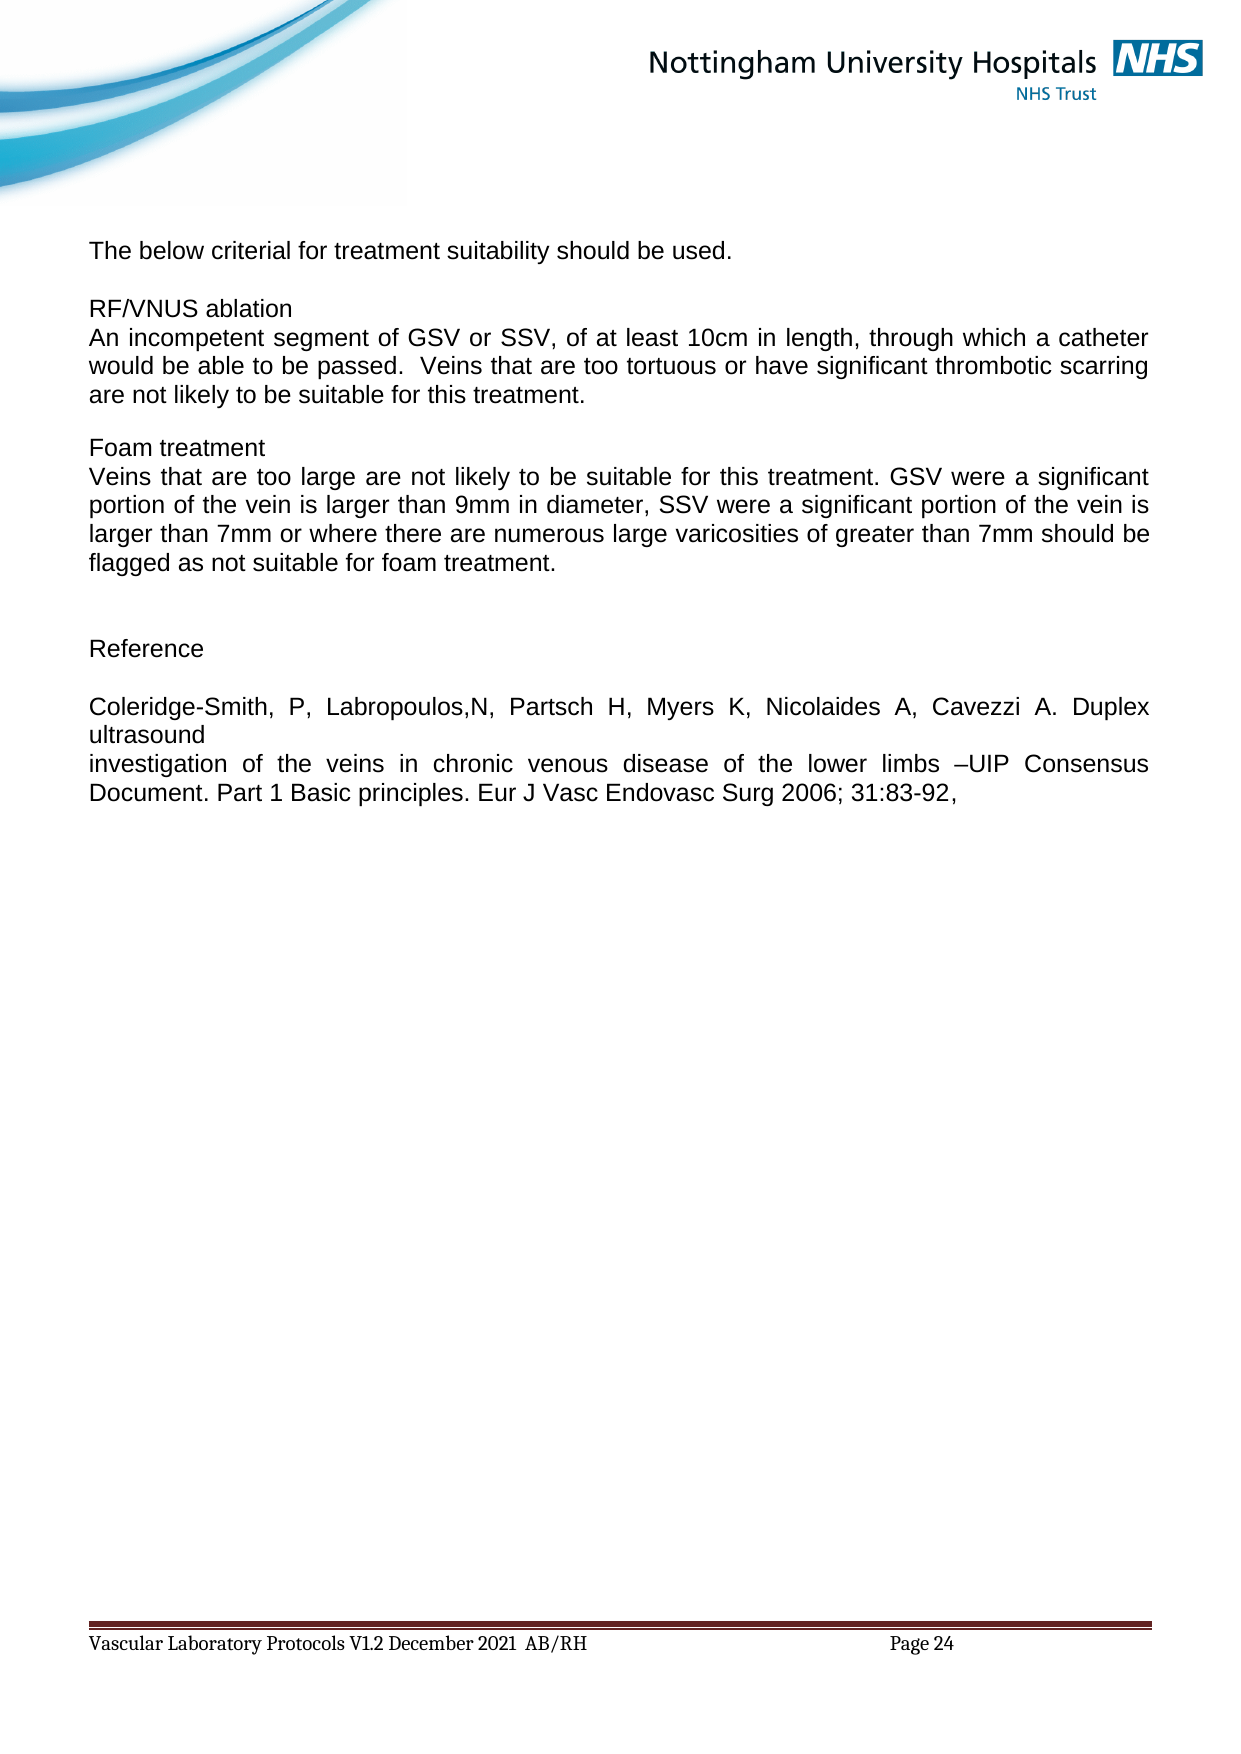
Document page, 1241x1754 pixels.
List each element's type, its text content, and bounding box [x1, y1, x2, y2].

text Reference [89, 634, 1152, 663]
text RF/VNUS ablation [89, 294, 1152, 322]
text investigation of the veins in chronic venous disease of the lower limbs –UIP Consensus Document. Part 1 Basic principles. Eur J Vasc Endovasc Surg 2006; 31:83-92, [89, 749, 1152, 807]
text Coleridge-Smith, P, Labropoulos,N, Partsch H, Myers K, Nicolaides A, Cavezzi A. Duplex ultrasound [89, 692, 1152, 749]
text The below criterial for treatment suitability should be used. [89, 236, 1152, 265]
picture [0, 0, 408, 206]
text Foam treatment [89, 433, 1152, 462]
text An incompetent segment of GSV or SSV, of at least 10cm in length, through which a catheter would be able to be passed. Veins that are too tortuous or have significant thrombotic scarring are not likely to be suitable for this treatment. [89, 322, 1152, 409]
picture [645, 30, 1212, 106]
text Veins that are too large are not likely to be suitable for this treatment. GSV were a significant portion of the vein is larger than 9mm in diameter, SSV were a significant portion of the vein is larger than 7mm or where there are numerous large varicosities of greater than 7mm should be flagged as not suitable for foam treatment. [89, 462, 1152, 577]
